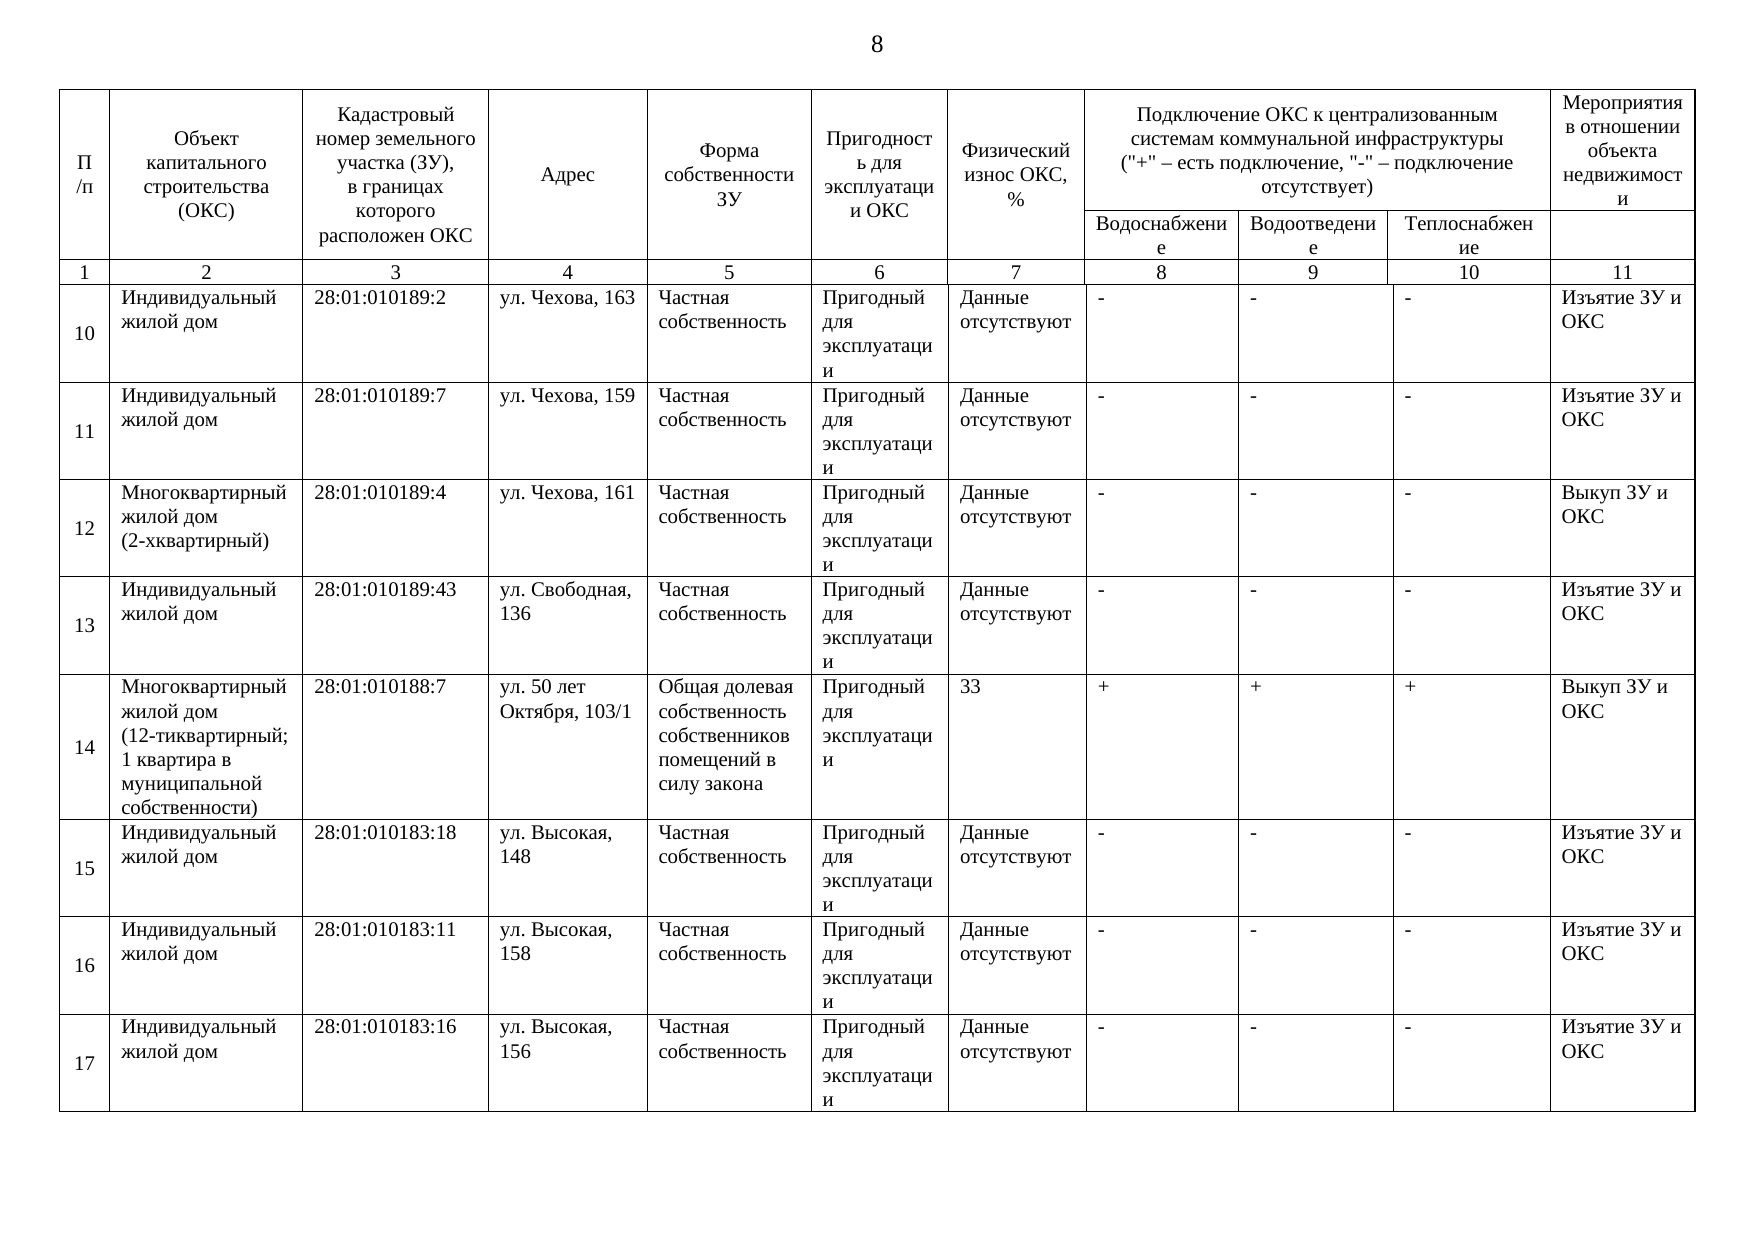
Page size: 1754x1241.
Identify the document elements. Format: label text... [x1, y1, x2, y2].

table_cell 8 [1085, 260, 1238, 284]
table_cell 5 [648, 260, 811, 284]
table_cell Пригодный для эксплуатации [812, 675, 948, 819]
table_cell Пригодный для эксплуатации [812, 285, 948, 382]
table_cell 33 [949, 675, 1086, 819]
table_cell ул. Высокая, 156 [489, 1015, 647, 1111]
table_cell ул. Свободная, 136 [489, 577, 647, 673]
table_cell 1 [60, 260, 109, 284]
table_cell Индивидуальный жилой дом [110, 285, 302, 382]
table_cell Данные отсутствуют [949, 480, 1086, 576]
table_cell Пригодный для эксплуатации [812, 480, 948, 576]
table_cell 10 [60, 285, 109, 382]
table_cell ул. Чехова, 159 [489, 383, 647, 479]
table_cell Выкуп ЗУ и ОКС [1551, 480, 1694, 576]
table_header Адрес [489, 90, 647, 259]
table_cell - [1087, 917, 1238, 1013]
table_cell ул. Высокая, 158 [489, 917, 647, 1013]
table_cell - [1087, 820, 1238, 916]
table_cell 6 [812, 260, 947, 284]
table_header Форма собственности ЗУ [648, 90, 811, 259]
table_cell 15 [60, 820, 109, 916]
table_cell 28:01:010183:16 [303, 1015, 488, 1111]
table_cell Данные отсутствуют [949, 383, 1086, 479]
table_cell 28:01:010189:7 [303, 383, 488, 479]
table_cell - [1239, 383, 1393, 479]
table_cell ул. Чехова, 161 [489, 480, 647, 576]
table_cell Частная собственность [648, 1015, 811, 1111]
table_cell 12 [60, 480, 109, 576]
table_cell Пригодный для эксплуатации [812, 1015, 948, 1111]
table_header Кадастровый номер земельного участка (ЗУ), в границах которого расположен ОКС [303, 90, 488, 259]
table_cell - [1087, 285, 1238, 382]
table_cell 16 [60, 917, 109, 1013]
table_header Пригодность для эксплуатации ОКС [812, 90, 947, 259]
table_cell Изъятие ЗУ и ОКС [1551, 577, 1694, 673]
table_cell - [1239, 480, 1393, 576]
table_header Физический износ ОКС, % [948, 90, 1084, 259]
table_cell 14 [60, 675, 109, 819]
table_cell Частная собственность [648, 577, 811, 673]
table_cell - [1239, 1015, 1393, 1111]
table_cell Изъятие ЗУ и ОКС [1551, 285, 1694, 382]
table_cell - [1394, 820, 1550, 916]
table_cell Изъятие ЗУ и ОКС [1551, 820, 1694, 916]
table_cell 3 [303, 260, 488, 284]
table_cell Выкуп ЗУ и ОКС [1551, 675, 1694, 819]
table_cell Водоотведение [1239, 211, 1387, 259]
table_cell Индивидуальный жилой дом [110, 820, 302, 916]
table_cell - [1394, 480, 1550, 576]
table_cell - [1394, 1015, 1550, 1111]
table_cell + [1239, 675, 1393, 819]
table_cell Индивидуальный жилой дом [110, 383, 302, 479]
table_cell 10 [1388, 260, 1550, 284]
table_cell Общая долевая собственность собственников помещений в силу закона [648, 675, 811, 819]
table_cell Данные отсутствуют [949, 1015, 1086, 1111]
table_cell 13 [60, 577, 109, 673]
table_cell Данные отсутствуют [949, 820, 1086, 916]
table_cell - [1239, 285, 1393, 382]
table_cell Частная собственность [648, 383, 811, 479]
table_cell 28:01:010188:7 [303, 675, 488, 819]
table_cell Индивидуальный жилой дом [110, 917, 302, 1013]
table_cell 28:01:010189:4 [303, 480, 488, 576]
table_cell 9 [1239, 260, 1387, 284]
table_cell Пригодный для эксплуатации [812, 577, 948, 673]
table_cell 28:01:010183:18 [303, 820, 488, 916]
table_cell Индивидуальный жилой дом [110, 1015, 302, 1111]
table_cell Частная собственность [648, 285, 811, 382]
table_header Мероприятия в отношении объекта недвижимости [1551, 90, 1694, 210]
table_cell [1551, 211, 1694, 259]
table_cell Частная собственность [648, 480, 811, 576]
table_cell 17 [60, 1015, 109, 1111]
table_cell Изъятие ЗУ и ОКС [1551, 383, 1694, 479]
table_cell Частная собственность [648, 917, 811, 1013]
table_cell - [1239, 820, 1393, 916]
table_cell - [1087, 480, 1238, 576]
table_cell + [1394, 675, 1550, 819]
table_cell 11 [1551, 260, 1694, 284]
table_cell 28:01:010189:43 [303, 577, 488, 673]
table_cell 11 [60, 383, 109, 479]
table_cell Пригодный для эксплуатации [812, 917, 948, 1013]
table_cell ул. 50 лет Октября, 103/1 [489, 675, 647, 819]
table_cell Пригодный для эксплуатации [812, 820, 948, 916]
table_cell Пригодный для эксплуатации [812, 383, 948, 479]
table_cell - [1394, 285, 1550, 382]
table_cell - [1087, 383, 1238, 479]
table_cell 28:01:010189:2 [303, 285, 488, 382]
table_cell ул. Высокая, 148 [489, 820, 647, 916]
table_cell Изъятие ЗУ и ОКС [1551, 917, 1694, 1013]
table_cell 4 [489, 260, 647, 284]
table_cell Данные отсутствуют [949, 285, 1086, 382]
table_cell + [1087, 675, 1238, 819]
table_cell Многоквартирный жилой дом (2-хквартирный) [110, 480, 302, 576]
table_cell - [1239, 917, 1393, 1013]
table_cell ул. Чехова, 163 [489, 285, 647, 382]
table_cell Частная собственность [648, 820, 811, 916]
table_cell 2 [110, 260, 302, 284]
table_cell Данные отсутствуют [949, 577, 1086, 673]
table_cell Данные отсутствуют [949, 917, 1086, 1013]
table_cell Водоснабжение [1085, 211, 1238, 259]
table_cell 7 [948, 260, 1084, 284]
table_cell Изъятие ЗУ и ОКС [1551, 1015, 1694, 1111]
table_header Подключение ОКС к централизованным системам коммунальной инфраструктуры ("+" – есть подключение, "-" – подключение отсутствует) [1085, 90, 1550, 210]
table_cell - [1394, 917, 1550, 1013]
table_header Объект капитального строительства (ОКС) [110, 90, 302, 259]
table_cell - [1394, 577, 1550, 673]
table_cell Индивидуальный жилой дом [110, 577, 302, 673]
table_cell - [1239, 577, 1393, 673]
table_cell - [1087, 1015, 1238, 1111]
table_header П /п [60, 90, 109, 259]
table_cell 28:01:010183:11 [303, 917, 488, 1013]
table_cell Многоквартирный жилой дом (12-тиквартирный; 1 квартира в муниципальной собственности) [110, 675, 302, 819]
table_cell Теплоснабжение [1388, 211, 1550, 259]
table_cell - [1394, 383, 1550, 479]
table_cell - [1087, 577, 1238, 673]
